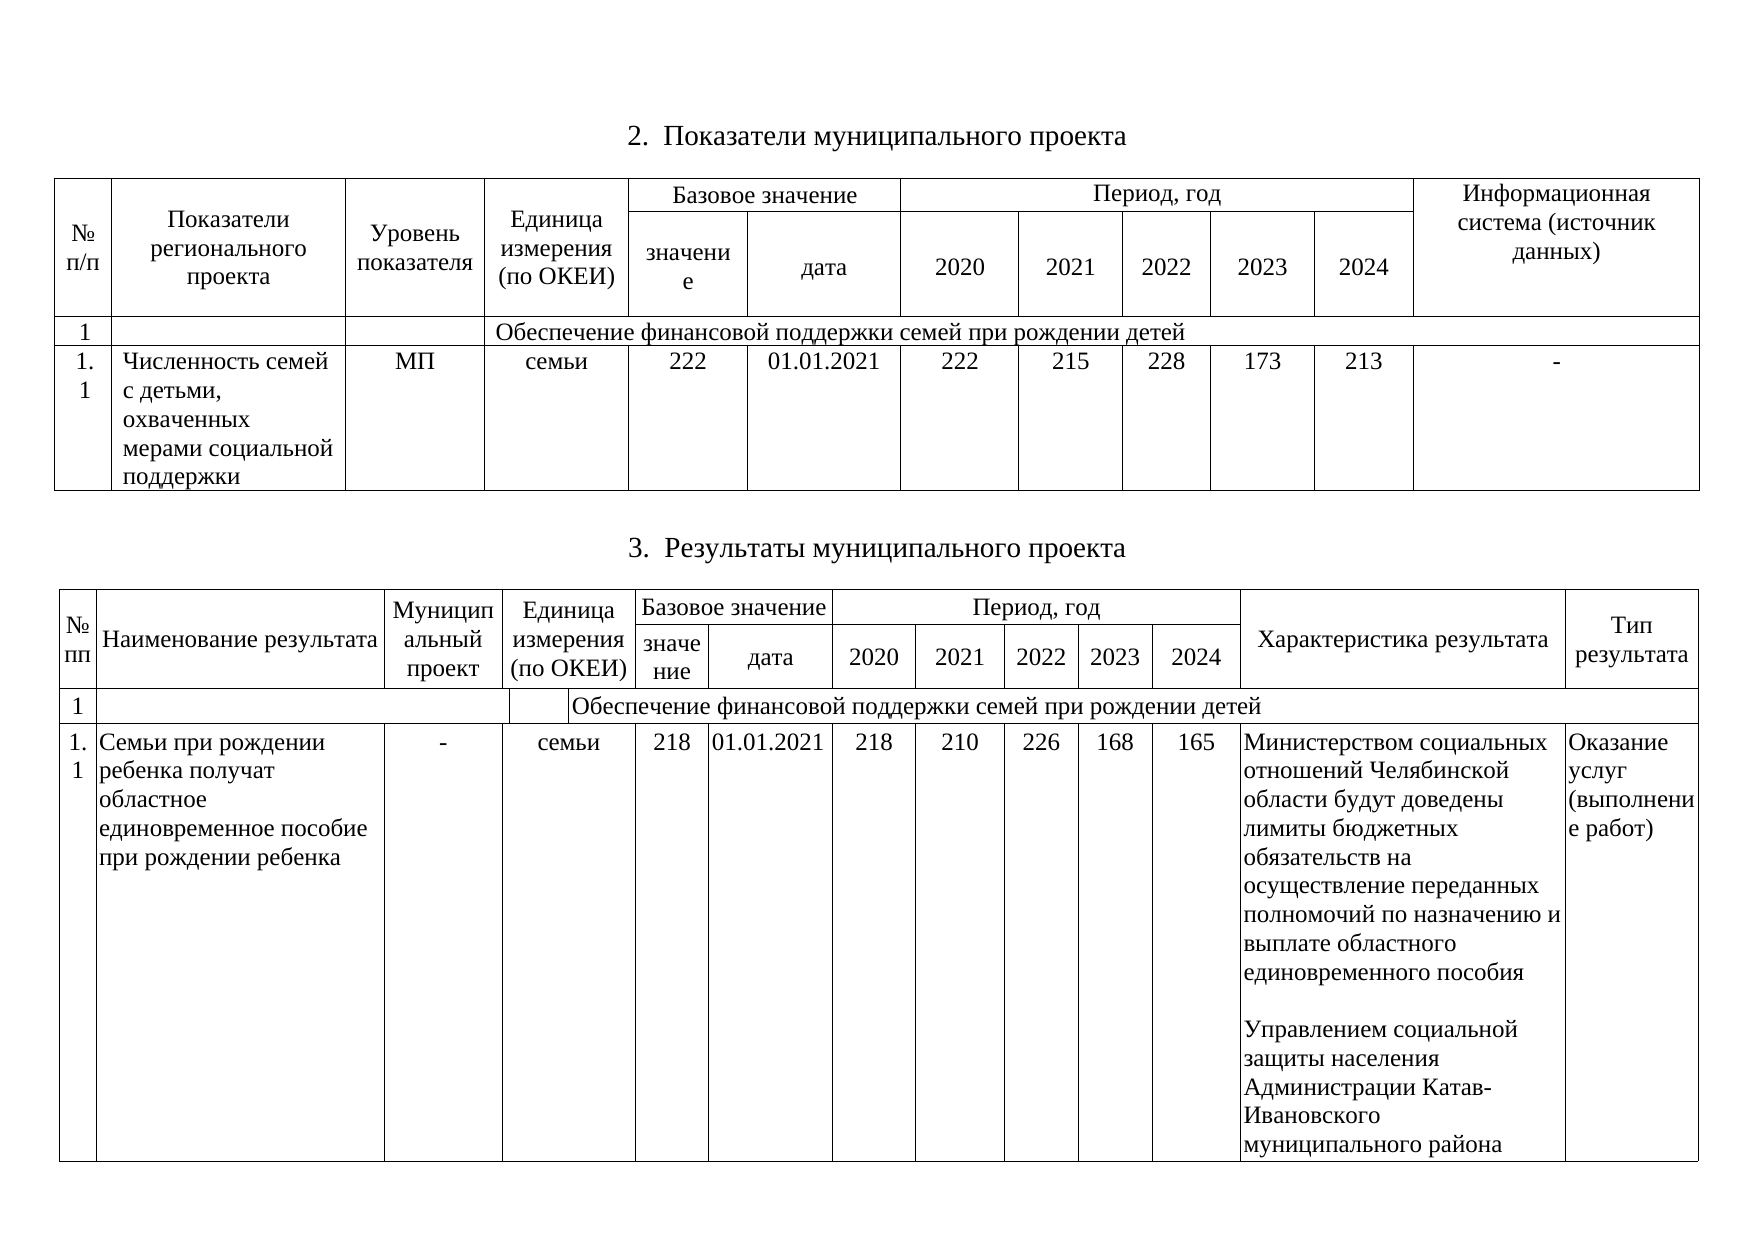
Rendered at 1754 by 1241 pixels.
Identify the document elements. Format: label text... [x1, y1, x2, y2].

table_cell Обеспечение финансовой поддержки семей при рождении детей [569, 689, 1698, 723]
table_header Единица измерения (по ОКЕИ) [503, 590, 635, 688]
table_header № п/п [55, 179, 111, 316]
table_cell 01.01.2021 [748, 346, 900, 490]
table_header Период, год [901, 179, 1413, 211]
table_cell 165 [1153, 724, 1240, 1161]
table_header Муниципальный проект [385, 590, 502, 688]
table_cell МП [346, 346, 484, 490]
table_cell - [385, 724, 502, 1161]
table_cell 1.1 [60, 724, 96, 1161]
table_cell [97, 724, 384, 1161]
table_header Информационная система (источник данных) [1414, 179, 1699, 316]
table_header Уровень показателя [346, 179, 484, 316]
table_cell 01.01.2021 [709, 724, 832, 1161]
table_cell 2024 [1153, 625, 1240, 688]
table_cell 210 [916, 724, 1004, 1161]
table_cell значение [636, 625, 708, 688]
table_cell семьи [485, 346, 628, 490]
table_cell 1 [55, 317, 111, 345]
table_cell 1.1 [55, 346, 111, 490]
table_cell 228 [1123, 346, 1210, 490]
table_header Базовое значение [629, 179, 900, 211]
table_header Показатели регионального проекта [112, 179, 345, 316]
table_cell 2023 [1211, 212, 1314, 316]
table_cell [112, 317, 345, 345]
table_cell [1241, 724, 1565, 1161]
table_header Тип результата [1566, 590, 1698, 688]
table_cell - [1414, 346, 1699, 490]
table_cell 215 [1019, 346, 1122, 490]
table_header Период, год [833, 590, 1240, 624]
table_cell 1 [60, 689, 96, 723]
table_cell 213 [1315, 346, 1413, 490]
table_header Единица измерения (по ОКЕИ) [485, 179, 628, 316]
table_cell дата [748, 212, 900, 316]
list Результаты муниципального проекта [59, 530, 1695, 563]
table_cell 2023 [1079, 625, 1152, 688]
table_cell 2022 [1123, 212, 1210, 316]
table_cell 218 [833, 724, 915, 1161]
table_cell 222 [629, 346, 747, 490]
table_cell [346, 317, 484, 345]
table_header Наименование результата [97, 590, 384, 688]
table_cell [1566, 724, 1698, 1161]
table_cell 218 [636, 724, 708, 1161]
table_cell 2021 [916, 625, 1004, 688]
table_header Базовое значение [636, 590, 832, 624]
table_cell значение [629, 212, 747, 316]
table_header № пп [60, 590, 96, 688]
table_cell 173 [1211, 346, 1314, 490]
table_header Характеристика результата [1241, 590, 1565, 688]
table_cell 2021 [1019, 212, 1122, 316]
table_cell дата [709, 625, 832, 688]
table_cell 2020 [833, 625, 915, 688]
table_cell 222 [901, 346, 1018, 490]
table_cell 168 [1079, 724, 1152, 1161]
table_cell Обеспечение финансовой поддержки семей при рождении детей [485, 317, 1699, 345]
table_cell 2024 [1315, 212, 1413, 316]
table_cell [510, 689, 568, 723]
table_cell [97, 689, 509, 723]
table_cell 2022 [1005, 625, 1078, 688]
table_cell Численность семей с детьми, охваченных мерами социальной поддержки [112, 346, 345, 490]
list Показатели муниципального проекта [59, 118, 1695, 152]
table_cell 2020 [901, 212, 1018, 316]
table_cell семьи [503, 724, 635, 1161]
table_cell 226 [1005, 724, 1078, 1161]
